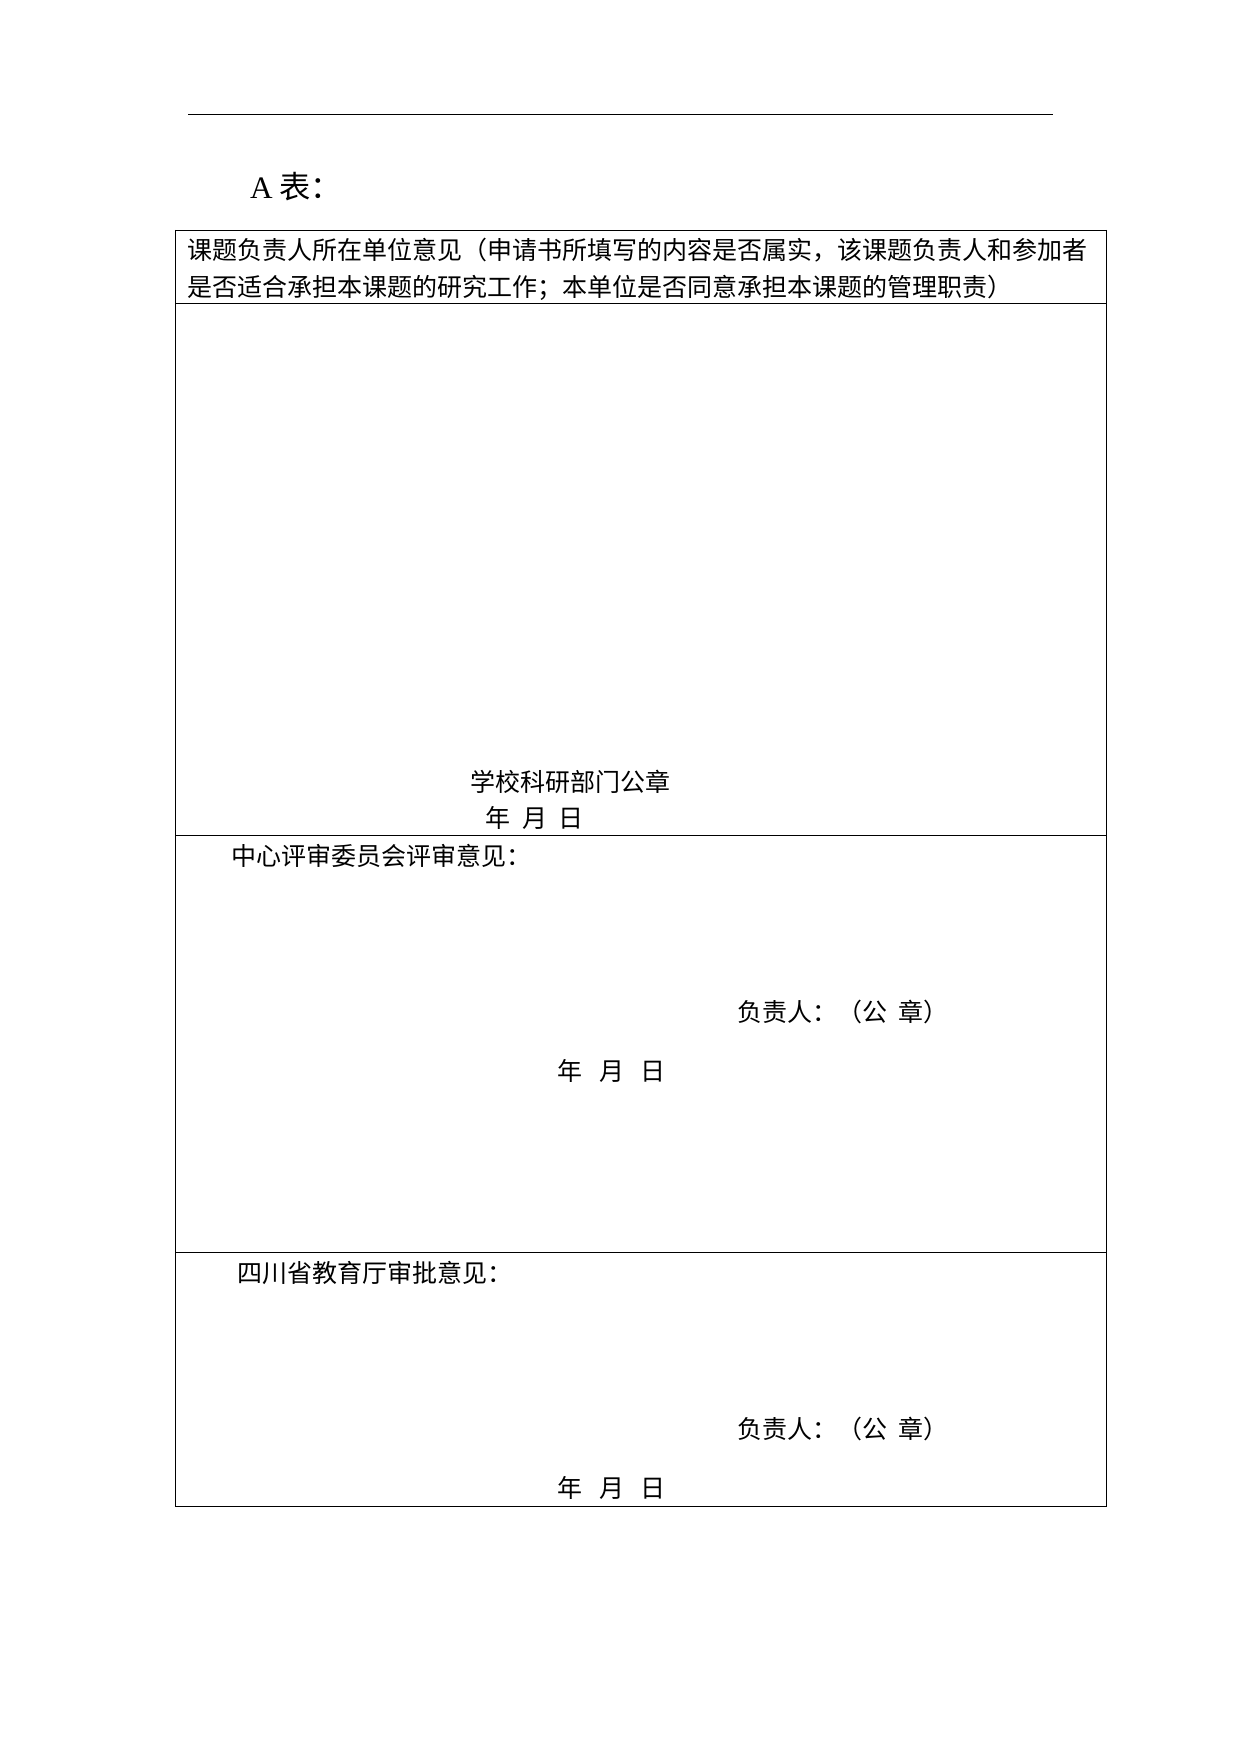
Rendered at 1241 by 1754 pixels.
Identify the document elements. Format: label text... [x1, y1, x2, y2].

table_cell 中心评审委员会评审意见： 负责人：（公 章） 年 月 日 [176, 836, 1106, 1252]
table_header 课题负责人所在单位意见（申请书所填写的内容是否属实，该课题负责人和参加者是否适合承担本课题的研究工作；本单位是否同意承担本课题的管理职责） [176, 231, 1106, 303]
text A表： [187, 162, 1053, 207]
table_cell 四川省教育厅审批意见： 负责人：（公 章） 年 月 日 [176, 1253, 1106, 1506]
table_cell 学校科研部门公章 年 月 日 [176, 304, 1106, 835]
